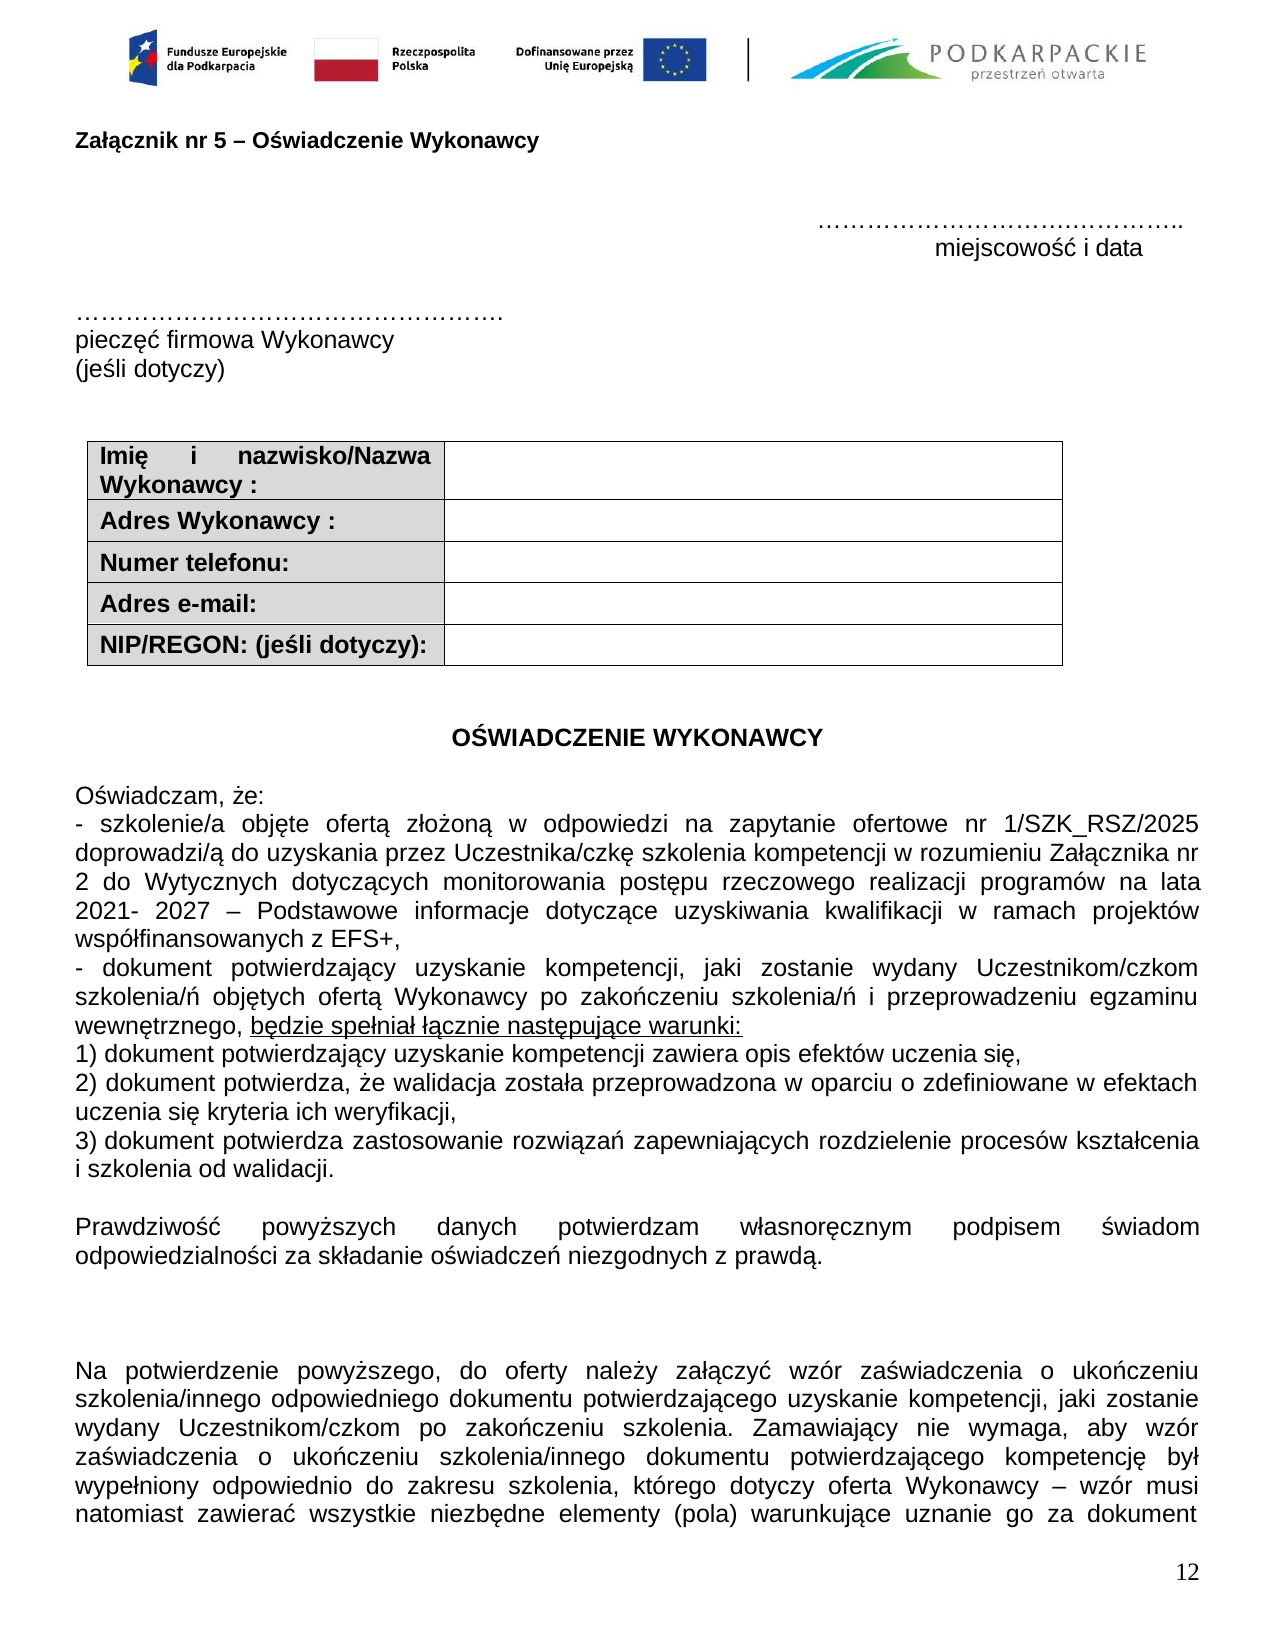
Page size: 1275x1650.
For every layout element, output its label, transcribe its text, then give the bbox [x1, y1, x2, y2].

table_cell Adres Wykonawcy : [88, 500, 444, 541]
table_cell [445, 625, 1062, 665]
text Załącznik nr 5 – Oświadczenie Wykonawcy [75, 127, 1275, 153]
table_cell [445, 500, 1062, 541]
text miejscowość i data [934, 233, 1275, 262]
list dokument potwierdza zastosowanie rozwiązań zapewniających rozdzielenie procesów kształcenia i szkolenia od walidacji. [75, 1126, 1200, 1183]
table_header [445, 442, 1062, 499]
list dokument potwierdza, że walidacja została przeprowadzona w oparciu o zdefiniowane w efektach uczenia się kryteria ich weryfikacji, [75, 1068, 1199, 1126]
list dokument potwierdzający uzyskanie kompetencji zawiera opis efektów uczenia się, [75, 1039, 1275, 1068]
text (jeśli dotyczy) [75, 354, 1275, 383]
list szkolenie/a objęte ofertą złożoną w odpowiedzi na zapytanie ofertowe nr 1/SZK_RSZ/2025 doprowadzi/ą do uzyskania przez Uczestnika/czkę szkolenia kompetencji w rozumieniu Załącznika nr 2 do Wytycznych dotyczących monitorowania postępu rzeczowego realizacji programów na lata 2021- 2027 – Podstawowe informacje dotyczące uzyskiwania kwalifikacji w ramach projektów współfinansowanych z EFS+, [75, 809, 1201, 953]
table_cell NIP/REGON: (jeśli dotyczy): [88, 625, 444, 665]
table_cell [445, 583, 1062, 623]
subtitle OŚWIADCZENIE WYKONAWCY [40, 723, 1234, 752]
picture [127, 26, 1149, 89]
list dokument potwierdzający uzyskanie kompetencji, jaki zostanie wydany Uczestnikom/czkom szkolenia/ń objętych ofertą Wykonawcy po zakończeniu szkolenia/ń i przeprowadzeniu egzaminu wewnętrznego, będzie spełniał łącznie następujące warunki: [75, 953, 1200, 1039]
text ……………………………………………. pieczęć firmowa Wykonawcy [75, 297, 586, 354]
text ………………………….………….. [816, 205, 1275, 233]
table_cell [445, 542, 1062, 582]
text Oświadczam, że: [75, 781, 1275, 809]
table_header Imię i nazwisko/Nazwa Wykonawcy : [88, 442, 444, 499]
table_cell Numer telefonu: [88, 542, 444, 582]
table_cell Adres e-mail: [88, 583, 444, 623]
text Prawdziwość powyższych danych potwierdzam własnoręcznym podpisem świadom odpowiedzialności za składanie oświadczeń niezgodnych z prawdą. [75, 1212, 1200, 1269]
text Na potwierdzenie powyższego, do oferty należy załączyć wzór zaświadczenia o ukończeniu szkolenia/innego odpowiedniego dokumentu potwierdzającego uzyskanie kompetencji, jaki zostanie wydany Uczestnikom/czkom po zakończeniu szkolenia. Zamawiający nie wymaga, aby wzór zaświadczenia o ukończeniu szkolenia/innego dokumentu potwierdzającego kompetencję był wypełniony odpowiednio do zakresu szkolenia, którego dotyczy oferta Wykonawcy – wzór musi natomiast zawierać wszystkie niezbędne elementy (pola) warunkujące uznanie go za dokument [75, 1356, 1201, 1528]
